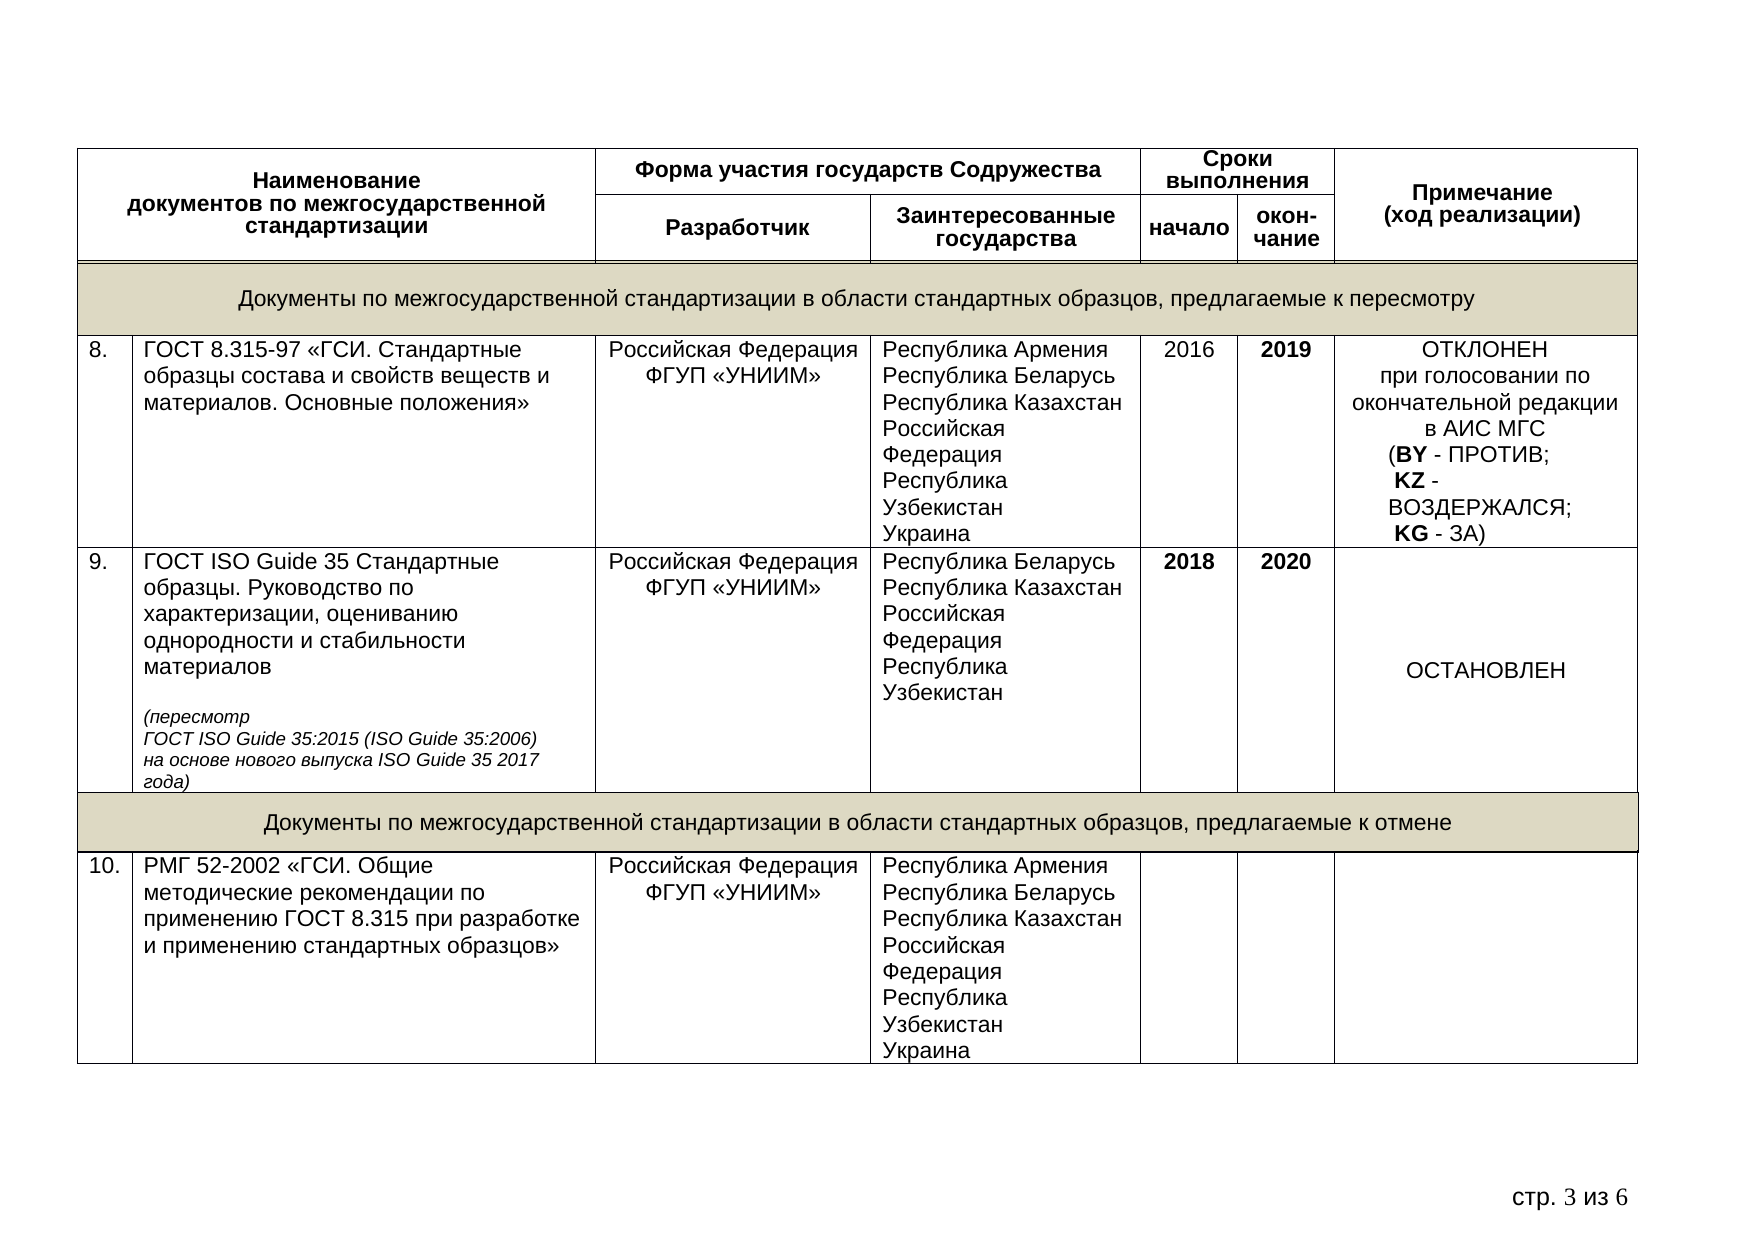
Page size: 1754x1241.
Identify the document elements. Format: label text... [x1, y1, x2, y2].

table_cell начало [1141, 195, 1237, 260]
table_cell 2020 [1238, 548, 1334, 792]
table_cell 2019 [1238, 336, 1334, 547]
table_cell Заинтересованные государства [871, 195, 1140, 260]
table_header Сроки выполнения [1141, 149, 1334, 194]
table_header Форма участия государств Содружества [596, 149, 1140, 194]
table_cell 2016 [1141, 336, 1237, 547]
table_cell Разработчик [596, 195, 870, 260]
table_cell Российская Федерация ФГУП «УНИИМ» [596, 548, 870, 792]
table_cell Республика Армения Республика Беларусь Республика Казахстан Российская Федерация Республика Узбекистан Украина [871, 853, 1140, 1063]
table_cell Документы по межгосударственной стандартизации в области стандартных образцов, предлагаемые к отмене [78, 793, 1638, 851]
table_cell [78, 853, 132, 1063]
table_cell Российская Федерация ФГУП «УНИИМ» [596, 336, 870, 547]
table_header Наименование документов по межгосударственной стандартизации [78, 149, 595, 260]
table_cell ОСТАНОВЛЕН [1335, 548, 1637, 792]
table_cell [78, 548, 132, 792]
table_header Примечание (ход реализации) [1335, 149, 1637, 260]
table_cell [1141, 853, 1237, 1063]
table_cell отклонен при голосовании по окончательной редакции в АИС МГС (BY - ПРОТИВ; KZ - ВОЗДЕРЖАЛСЯ; KG - ЗА) [1335, 336, 1637, 547]
table_cell ГОСТ 8.315-97 «ГСИ. Стандартные образцы состава и свойств веществ и материалов. Основные положения» [133, 336, 595, 547]
table_cell РМГ 52-2002 «ГСИ. Общие методические рекомендации по применению ГОСТ 8.315 при разработке и применению стандартных образцов» [133, 853, 595, 1063]
table_cell Документы по межгосударственной стандартизации в области стандартных образцов, предлагаемые к пересмотру [78, 264, 1637, 335]
table_cell Российская Федерация ФГУП «УНИИМ» [596, 853, 870, 1063]
table_cell Республика Беларусь Республика Казахстан Российская Федерация Республика Узбекистан [871, 548, 1140, 792]
table_cell [1335, 853, 1637, 1063]
table_cell [78, 336, 132, 547]
table_cell 2018 [1141, 548, 1237, 792]
table_cell ГОСТ ISO Guide 35 Стандартные образцы. Руководство по характеризации, оцениванию однородности и стабильности материалов (пересмотр ГОСТ ISO Guide 35:2015 (ISO Guide 35:2006) на основе нового выпуска ISO Guide 35 2017 года) [133, 548, 595, 792]
table_cell [1238, 853, 1334, 1063]
table_cell окон-чание [1238, 195, 1334, 260]
table_cell Республика Армения Республика Беларусь Республика Казахстан Российская Федерация Республика Узбекистан Украина [871, 336, 1140, 547]
